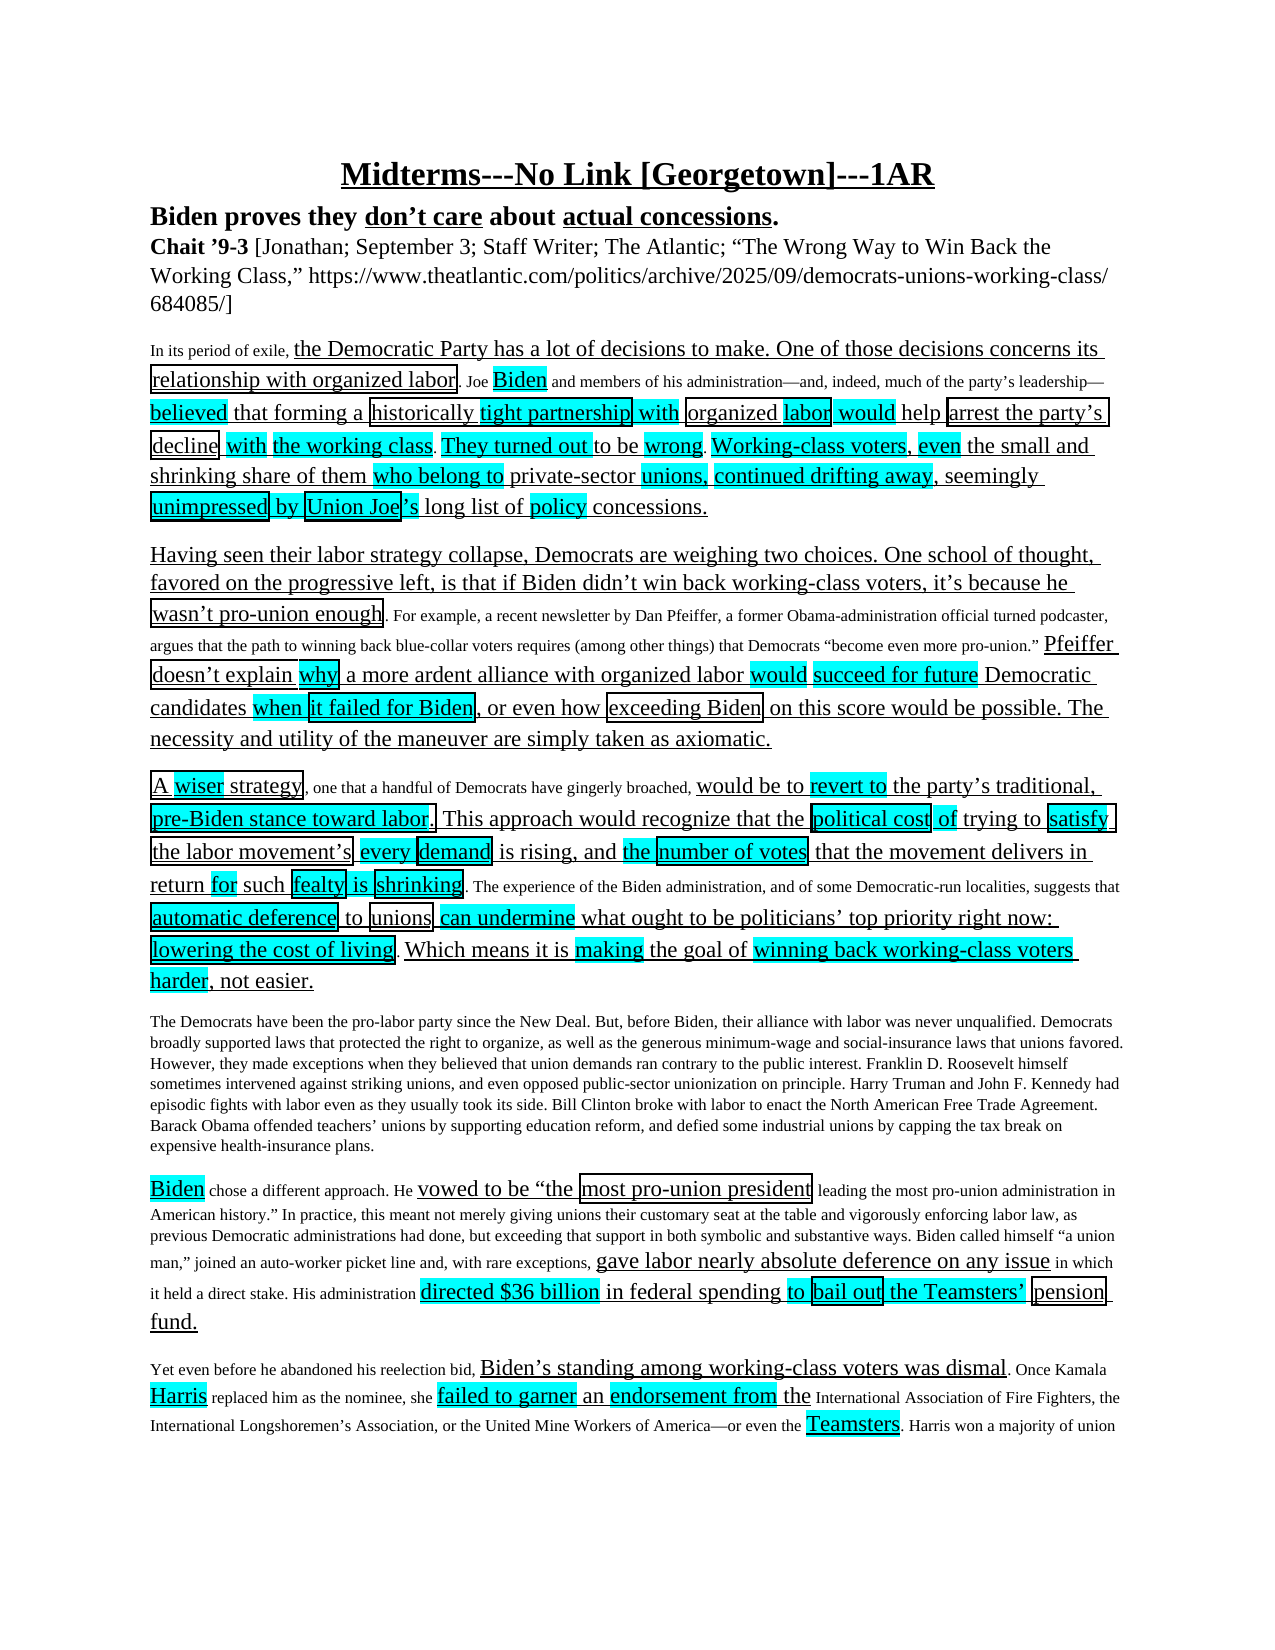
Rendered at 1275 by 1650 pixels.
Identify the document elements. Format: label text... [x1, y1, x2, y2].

subtitle Biden proves they don’t care about actual concessions. [150, 200, 1125, 231]
text Having seen their labor strategy collapse, Democrats are weighing two choices. One school of thought, favored on the progressive left, is that if Biden didn’t win back working-class voters, it’s because he wasn’t pro-union enough. For example, a recent newsletter by Dan Pfeiffer, a former Obama-administration official turned podcaster, argues that the path to winning back blue-collar voters requires (among other things) that Democrats “become even more pro-union.” Pfeiffer doesn’t explain why a more ardent alliance with organized labor would succeed for future Democratic candidates when it failed for Biden, or even how exceeding Biden on this score would be possible. The necessity and utility of the maneuver are simply taken as axiomatic. [150, 541, 1125, 751]
subtitle Midterms---No Link [Georgetown]---1AR [150, 154, 1125, 192]
text Biden chose a different approach. He vowed to be “the most pro-union president leading the most pro-union administration in American history.” In practice, this meant not merely giving unions their customary seat at the table and vigorously enforcing labor law, as previous Democratic administrations had done, but exceeding that support in both symbolic and substantive ways. Biden called himself “a union man,” joined an auto-worker picket line and, with rare exceptions, gave labor nearly absolute deference on any issue in which it held a direct stake. His administration directed $36 billion in federal spending to bail out the Teamsters’ pension fund. [150, 1173, 1125, 1335]
text Chait ’9-3 [Jonathan; September 3; Staff Writer; The Atlantic; “The Wrong Way to Win Back the Working Class,” https://www.theatlantic.com/politics/archive/2025/09/democrats-unions-working-class/684085/] [150, 233, 1125, 316]
text In its period of exile, the Democratic Party has a lot of decisions to make. One of those decisions concerns its relationship with organized labor. Joe Biden and members of his administration—and, indeed, much of the party’s leadership—believed that forming a historically tight partnership with organized labor would help arrest the party’s decline with the working class. They turned out to be wrong. Working-class voters, even the small and shrinking share of them who belong to private-sector unions, continued drifting away, seemingly unimpressed by Union Joe’s long list of policy concessions. [150, 335, 1125, 522]
text A wiser strategy, one that a handful of Democrats have gingerly broached, would be to revert to the party’s traditional, pre-Biden stance toward labor. This approach would recognize that the political cost of trying to satisfy the labor movement’s every demand is rising, and the number of votes that the movement delivers in return for such fealty is shrinking. The experience of the Biden administration, and of some Democratic-run localities, suggests that automatic deference to unions can undermine what ought to be politicians’ top priority right now: lowering the cost of living. Which means it is making the goal of winning back working-class voters harder, not easier. [150, 770, 1125, 993]
text The Democrats have been the pro-labor party since the New Deal. But, before Biden, their alliance with labor was never unqualified. Democrats broadly supported laws that protected the right to organize, as well as the generous minimum-wage and social-insurance laws that unions favored. However, they made exceptions when they believed that union demands ran contrary to the public interest. Franklin D. Roosevelt himself sometimes intervened against striking unions, and even opposed public-sector unionization on principle. Harry Truman and John F. Kennedy had episodic fights with labor even as they usually took its side. Bill Clinton broke with labor to enact the North American Free Trade Agreement. Barack Obama offended teachers’ unions by supporting education reform, and defied some industrial unions by capping the tax break on expensive health-insurance plans. [150, 1012, 1125, 1155]
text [150, 1353, 1125, 1437]
